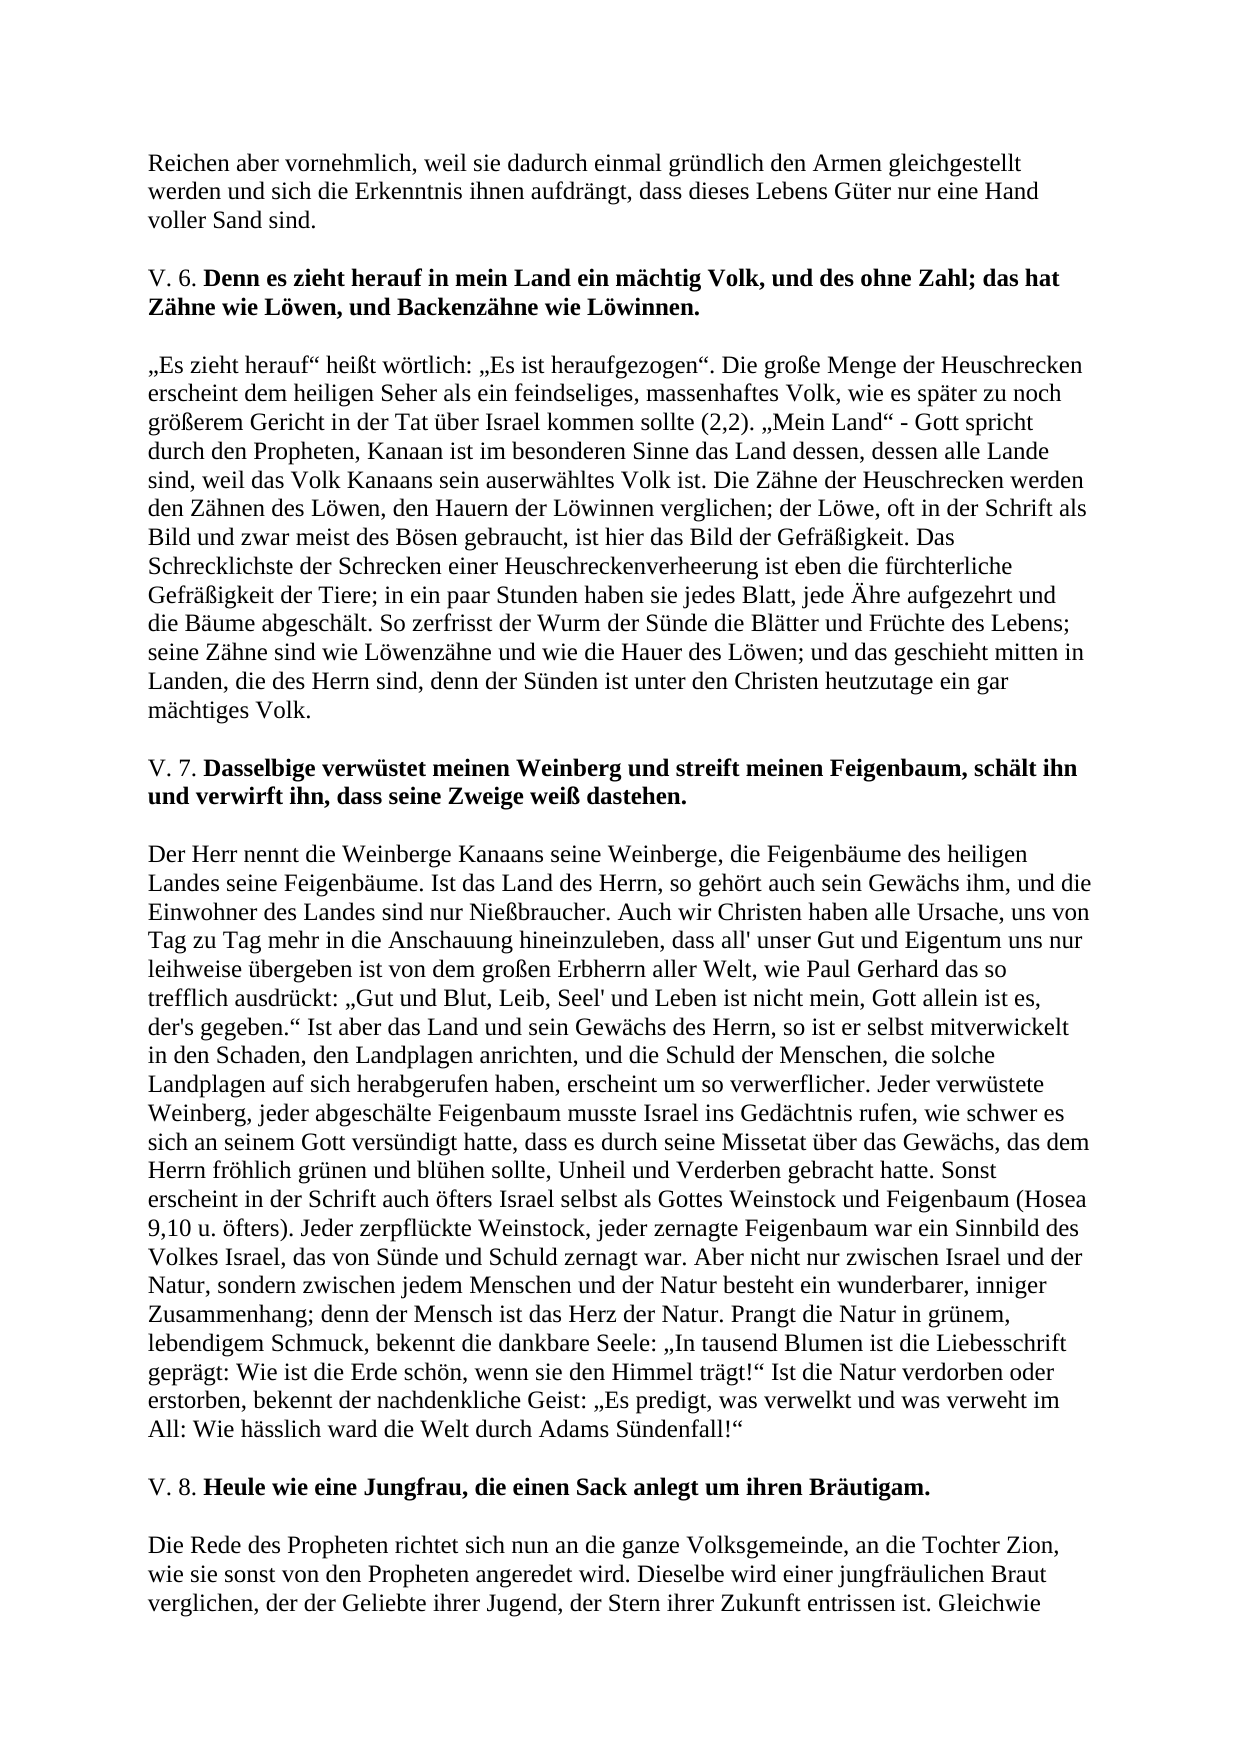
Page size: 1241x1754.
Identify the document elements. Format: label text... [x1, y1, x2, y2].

text „Es zieht herauf“ heißt wörtlich: „Es ist heraufgezogen“. Die große Menge der Heuschrecken erscheint dem heiligen Seher als ein feindseliges, massenhaftes Volk, wie es später zu noch größerem Gericht in der Tat über Israel kommen sollte (2,2). „Mein Land“ - Gott spricht durch den Propheten, Kanaan ist im besonderen Sinne das Land dessen, dessen alle Lande sind, weil das Volk Kanaans sein auserwähltes Volk ist. Die Zähne der Heuschrecken werden den Zähnen des Löwen, den Hauern der Löwinnen verglichen; der Löwe, oft in der Schrift als Bild und zwar meist des Bösen gebraucht, ist hier das Bild der Gefräßigkeit. Das Schrecklichste der Schrecken einer Heuschreckenverheerung ist eben die fürchterliche Gefräßigkeit der Tiere; in ein paar Stunden haben sie jedes Blatt, jede Ähre aufgezehrt und die Bäume abgeschält. So zerfrisst der Wurm der Sünde die Blätter und Früchte des Lebens; seine Zähne sind wie Löwenzähne und wie die Hauer des Löwen; und das geschieht mitten in Landen, die des Herrn sind, denn der Sünden ist unter den Christen heutzutage ein gar mächtiges Volk. [148, 350, 1093, 723]
text V. 6. Denn es zieht herauf in mein Land ein mächtig Volk, und des ohne Zahl; das hat Zähne wie Löwen, und Backenzähne wie Löwinnen. [148, 263, 1093, 321]
text Der Herr nennt die Weinberge Kanaans seine Weinberge, die Feigenbäume des heiligen Landes seine Feigenbäume. Ist das Land des Herrn, so gehört auch sein Gewächs ihm, und die Einwohner des Landes sind nur Nießbraucher. Auch wir Christen haben alle Ursache, uns von Tag zu Tag mehr in die Anschauung hineinzuleben, dass all' unser Gut und Eigentum uns nur leihweise übergeben ist von dem großen Erbherrn aller Welt, wie Paul Gerhard das so trefflich ausdrückt: „Gut und Blut, Leib, Seel' und Leben ist nicht mein, Gott allein ist es, der's gegeben.“ Ist aber das Land und sein Gewächs des Herrn, so ist er selbst mitverwickelt in den Schaden, den Landplagen anrichten, und die Schuld der Menschen, die solche Landplagen auf sich herabgerufen haben, erscheint um so verwerflicher. Jeder verwüstete Weinberg, jeder abgeschälte Feigenbaum musste Israel ins Gedächtnis rufen, wie schwer es sich an seinem Gott versündigt hatte, dass es durch seine Missetat über das Gewächs, das dem Herrn fröhlich grünen und blühen sollte, Unheil und Verderben gebracht hatte. Sonst erscheint in der Schrift auch öfters Israel selbst als Gottes Weinstock und Feigenbaum (Hosea 9,10 u. öfters). Jeder zerpflückte Weinstock, jeder zernagte Feigenbaum war ein Sinnbild des Volkes Israel, das von Sünde und Schuld zernagt war. Aber nicht nur zwischen Israel und der Natur, sondern zwischen jedem Menschen und der Natur besteht ein wunderbarer, inniger Zusammenhang; denn der Mensch ist das Herz der Natur. Prangt die Natur in grünem, lebendigem Schmuck, bekennt die dankbare Seele: „In tausend Blumen ist die Liebesschrift geprägt: Wie ist die Erde schön, wenn sie den Himmel trägt!“ Ist die Natur verdorben oder erstorben, bekennt der nachdenkliche Geist: „Es predigt, was verwelkt und was verweht im All: Wie hässlich ward die Welt durch Adams Sündenfall!“ [148, 839, 1093, 1443]
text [148, 148, 1093, 234]
text V. 8. Heule wie eine Jungfrau, die einen Sack anlegt um ihren Bräutigam. [148, 1472, 1093, 1501]
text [148, 1530, 1093, 1616]
text V. 7. Dasselbige verwüstet meinen Weinberg und streift meinen Feigenbaum, schält ihn und verwirft ihn, dass seine Zweige weiß dastehen. [148, 753, 1093, 810]
